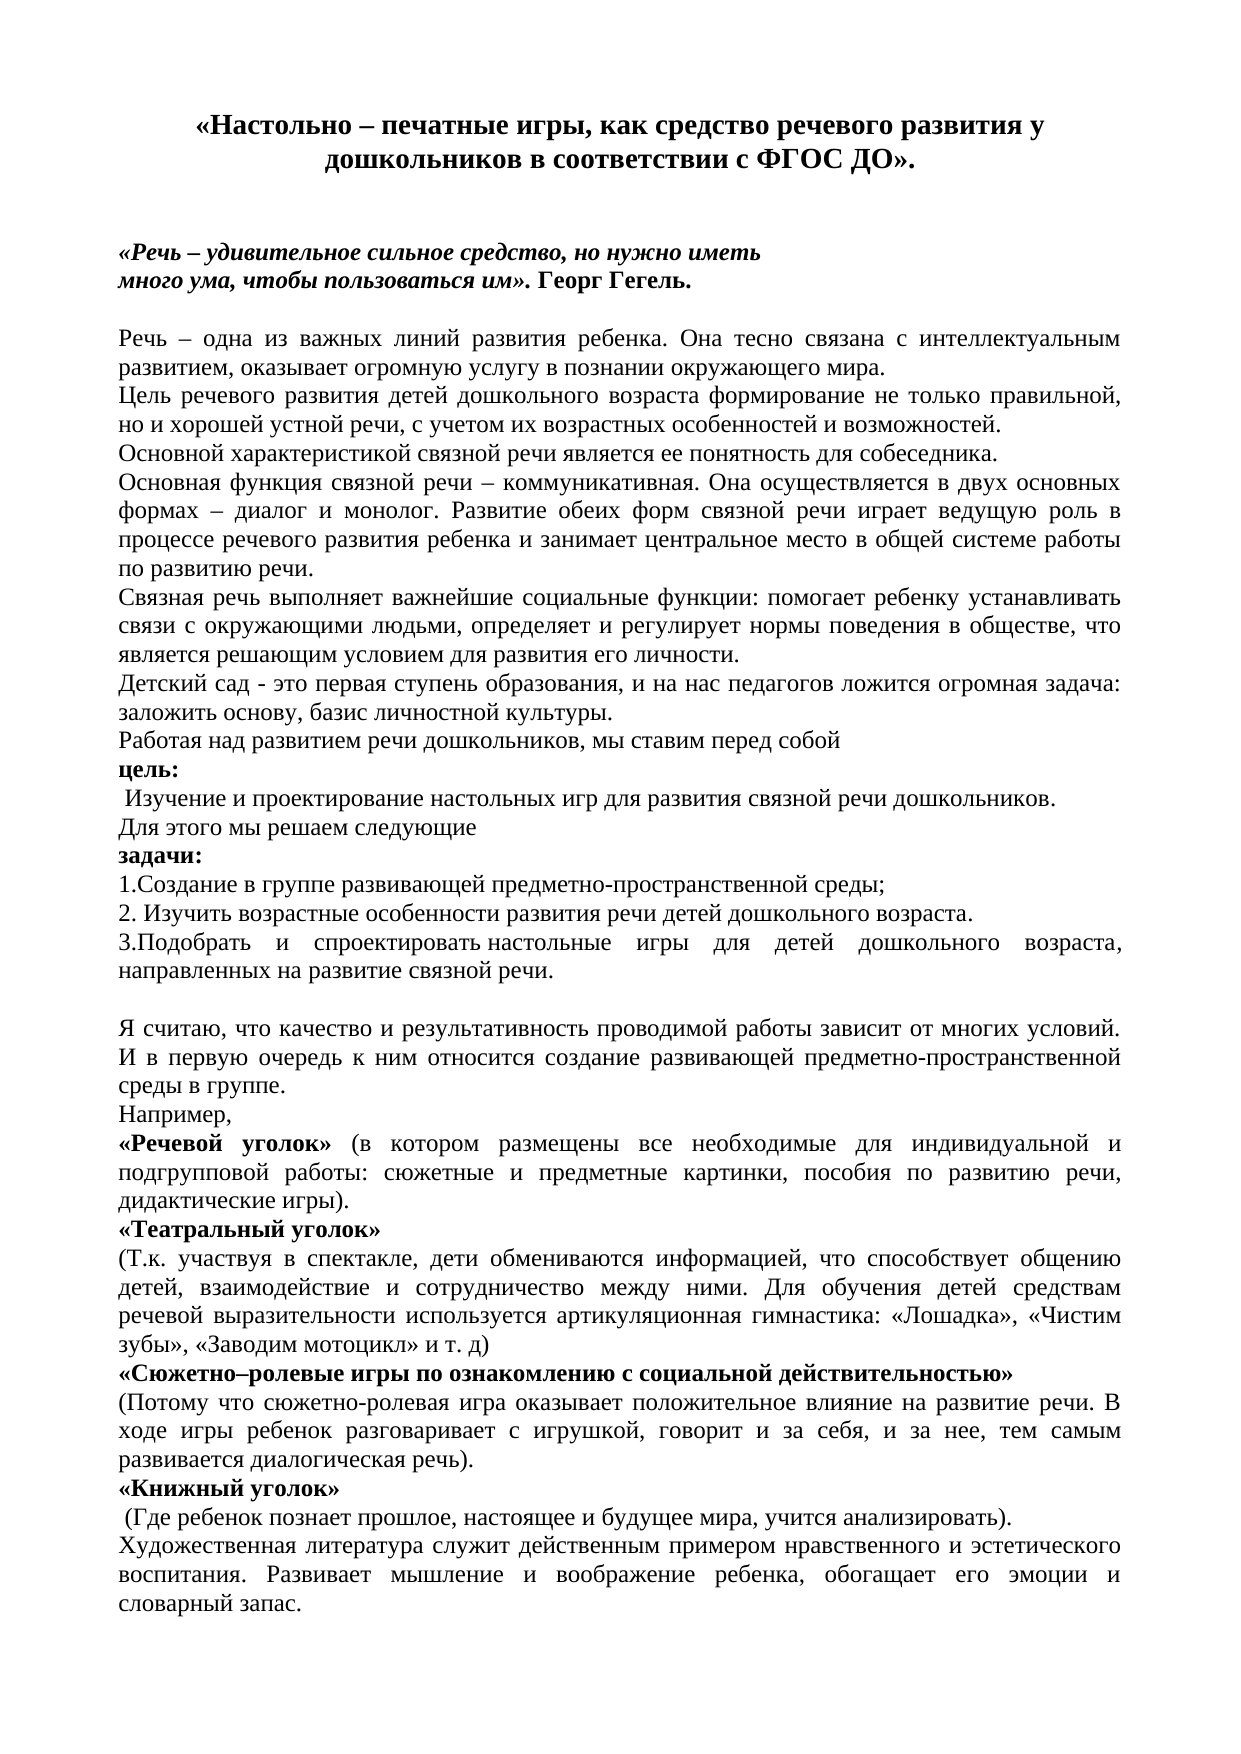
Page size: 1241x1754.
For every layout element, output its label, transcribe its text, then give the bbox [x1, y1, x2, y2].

text Связная речь выполняет важнейшие социальные функции: помогает ребенку устанавливать связи с окружающими людьми, определяет и регулирует нормы поведения в обществе, что является решающим условием для развития его личности. [118, 582, 1122, 668]
text задачи: [118, 841, 1122, 869]
text «Театральный уголок» [118, 1214, 1122, 1243]
text Работая над развитием речи дошкольников, мы ставим перед собой [118, 726, 1122, 754]
text Цель речевого развития детей дошкольного возраста формирование не только правильной, но и хорошей устной речи, с учетом их возрастных особенностей и возможностей. [118, 381, 1122, 438]
text «Книжный уголок» [118, 1473, 1122, 1502]
text Детский сад - это первая ступень образования, и на нас педагогов ложится огромная задача: заложить основу, базис личностной культуры. [118, 668, 1122, 726]
text «Сюжетно–ролевые игры по ознакомлению с социальной действительностью» [118, 1358, 1122, 1387]
text «Настольно – печатные игры, как средство речевого развития у дошкольников в соответствии с ФГОС ДО». [118, 107, 1122, 174]
text 2. Изучить возрастные особенности развития речи детей дошкольного возраста. [118, 898, 1122, 927]
text Художественная литература служит действенным примером нравственного и эстетического воспитания. Развивает мышление и воображение ребенка, обогащает его эмоции и словарный запас. [118, 1531, 1122, 1617]
text цель: [118, 754, 1122, 783]
text (Т.к. участвуя в спектакле, дети обмениваются информацией, что способствует общению детей, взаимодействие и сотрудничество между ними. Для обучения детей средствам речевой выразительности используется артикуляционная гимнастика: «Лошадка», «Чистим зубы», «Заводим мотоцикл» и т. д) [118, 1243, 1122, 1358]
text Изучение и проектирование настольных игр для развития связной речи дошкольников. [118, 783, 1122, 812]
text много ума, чтобы пользоваться им». Георг Гегель. [118, 266, 1122, 294]
text Основной характеристикой связной речи является ее понятность для собеседника. [118, 438, 1122, 467]
text Для этого мы решаем следующие [118, 812, 1122, 841]
text 3.Подобрать и спроектировать настольные игры для детей дошкольного возраста, направленных на развитие связной речи. [118, 927, 1122, 984]
text (Потому что сюжетно-ролевая игра оказывает положительное влияние на развитие речи. В ходе игры ребенок разговаривает с игрушкой, говорит и за себя, и за нее, тем самым развивается диалогическая речь). [118, 1387, 1122, 1473]
text 1.Создание в группе развивающей предметно-пространственной среды; [118, 869, 1122, 898]
text Я считаю, что качество и результативность проводимой работы зависит от многих условий. И в первую очередь к ним относится создание развивающей предметно-пространственной среды в группе. [118, 1013, 1122, 1099]
text «Речь – удивительное сильное средство, но нужно иметь [118, 237, 1122, 266]
text Речь – одна из важных линий развития ребенка. Она тесно связана с интеллектуальным развитием, оказывает огромную услугу в познании окружающего мира. [118, 323, 1122, 381]
text Основная функция связной речи – коммуникативная. Она осуществляется в двух основных формах – диалог и монолог. Развитие обеих форм связной речи играет ведущую роль в процессе речевого развития ребенка и занимает центральное место в общей системе работы по развитию речи. [118, 467, 1122, 582]
text (Где ребенок познает прошлое, настоящее и будущее мира, учится анализировать). [118, 1502, 1122, 1531]
text Например, [118, 1099, 1122, 1128]
text «Речевой уголок» (в котором размещены все необходимые для индивидуальной и подгрупповой работы: сюжетные и предметные картинки, пособия по развитию речи, дидактические игры). [118, 1128, 1122, 1214]
